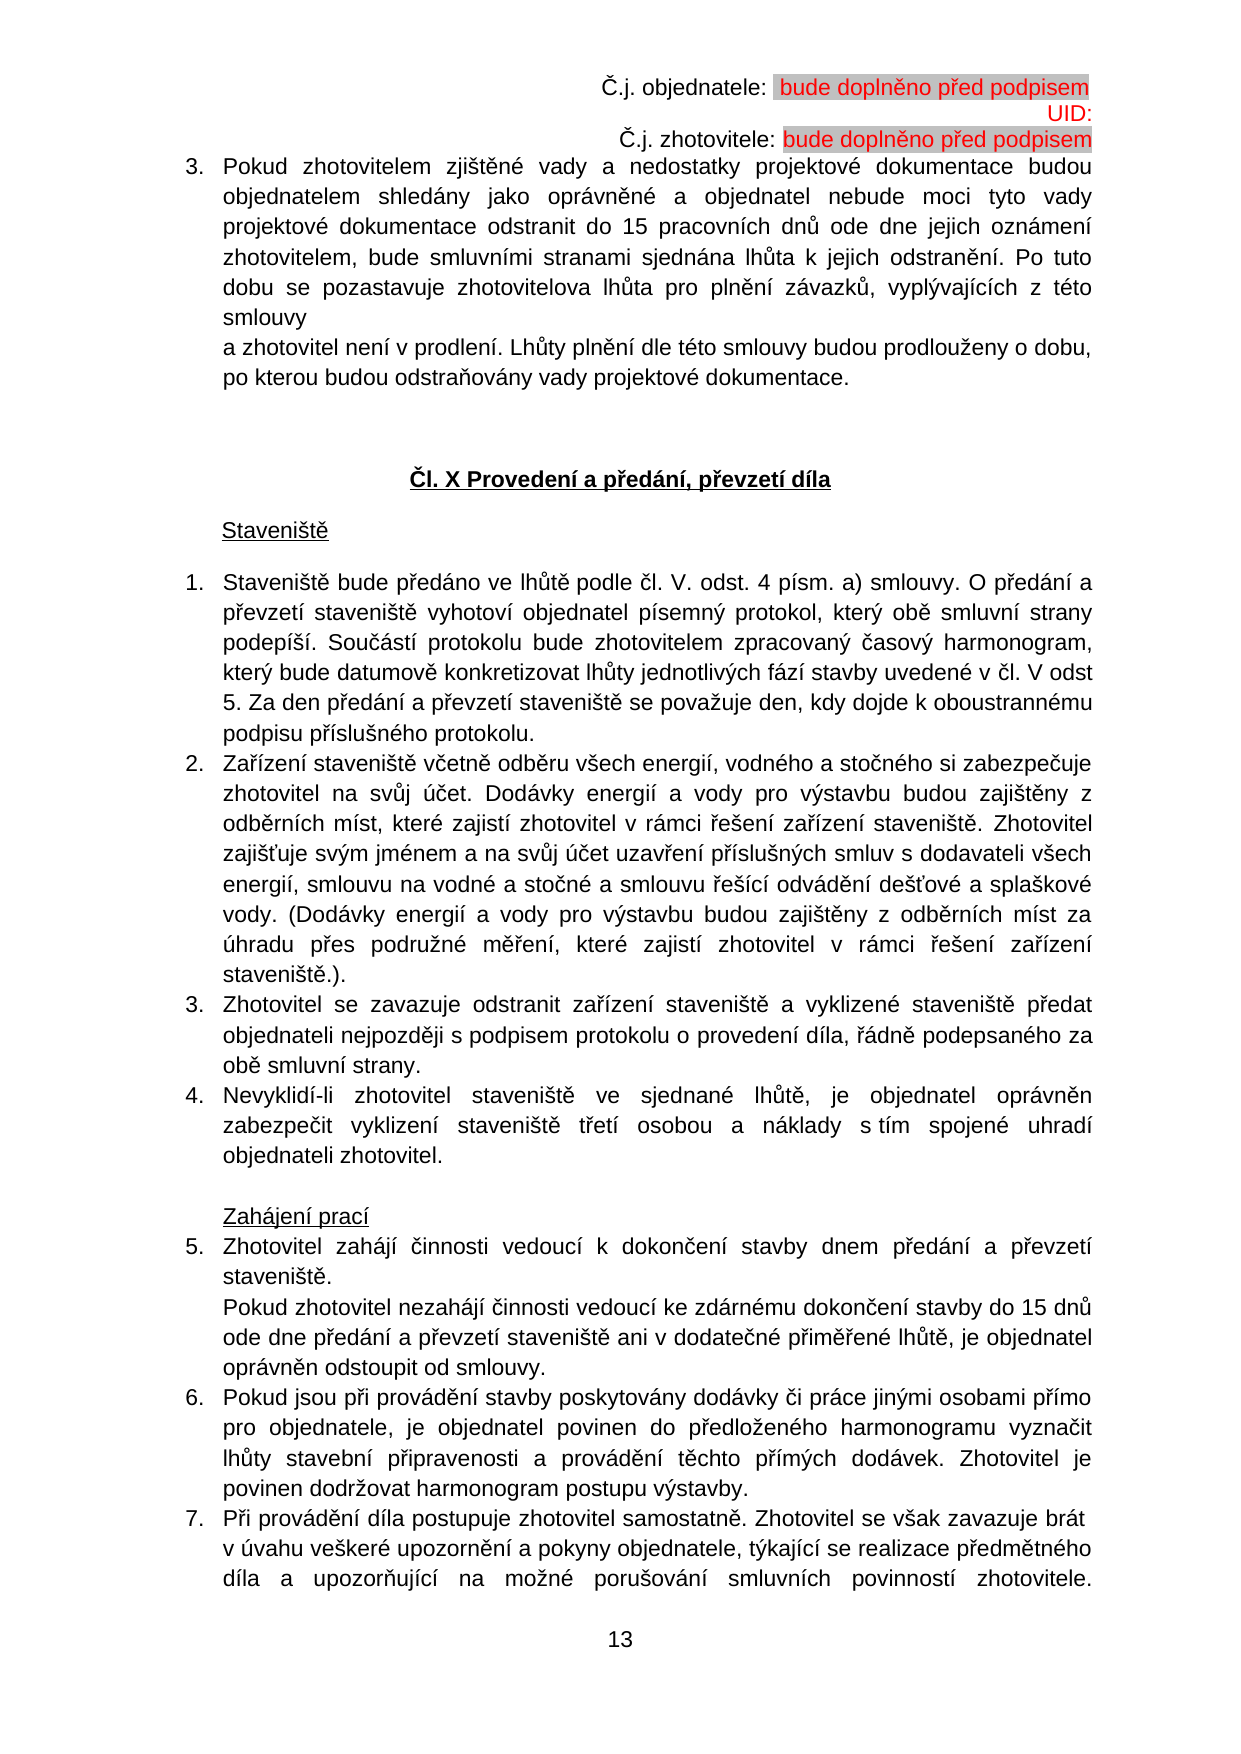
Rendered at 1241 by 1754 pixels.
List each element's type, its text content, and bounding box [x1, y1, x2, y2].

list Pokud jsou při provádění stavby poskytovány dodávky či práce jinými osobami přímo pro objednatele, je objednatel povinen do předloženého harmonogramu vyznačit lhůty stavební připravenosti a provádění těchto přímých dodávek. Zhotovitel je povinen dodržovat harmonogram postupu výstavby. [185, 1384, 1093, 1501]
list Zahájení prací [223, 1203, 1093, 1229]
list Staveniště bude předáno ve lhůtě podle čl. V. odst. 4 písm. a) smlouvy. O předání a převzetí staveniště vyhotoví objednatel písemný protokol, který obě smluvní strany podepíší. Součástí protokolu bude zhotovitelem zpracovaný časový harmonogram, který bude datumově konkretizovat lhůty jednotlivých fází stavby uvedené v čl. V odst 5. Za den předání a převzetí staveniště se považuje den, kdy dojde k oboustrannému podpisu příslušného protokolu. [185, 568, 1093, 746]
list Zařízení staveniště včetně odběru všech energií, vodného a stočného si zabezpečuje zhotovitel na svůj účet. Dodávky energií a vody pro výstavbu budou zajištěny z odběrních míst, které zajistí zhotovitel v rámci řešení zařízení staveniště. Zhotovitel zajišťuje svým jménem a na svůj účet uzavření příslušných smluv s dodavateli všech energií, smlouvu na vodné a stočné a smlouvu řešící odvádění dešťové a splaškové vody. (Dodávky energií a vody pro výstavbu budou zajištěny z odběrních míst za úhradu přes podružné měření, které zajistí zhotovitel v rámci řešení zařízení staveniště.). [185, 750, 1093, 987]
list Zhotovitel se zavazuje odstranit zařízení staveniště a vyklizené staveniště předat objednateli nejpozději s podpisem protokolu o provedení díla, řádně podepsaného za obě smluvní strany. [185, 991, 1093, 1078]
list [185, 1505, 1093, 1592]
list Pokud zhotovitelem zjištěné vady a nedostatky projektové dokumentace budou objednatelem shledány jako oprávněné a objednatel nebude moci tyto vady projektové dokumentace odstranit do 15 pracovních dnů ode dne jejich oznámení zhotovitelem, bude smluvními stranami sjednána lhůta k jejich odstranění. Po tuto dobu se pozastavuje zhotovitelova lhůta pro plnění závazků, vyplývajících z této smlouvy a zhotovitel není v prodlení. Lhůty plnění dle této smlouvy budou prodlouženy o dobu, po kterou budou odstraňovány vady projektové dokumentace. [185, 153, 1093, 391]
text Čl. X Provedení a předání, převzetí díla [148, 466, 1093, 493]
list Zhotovitel zahájí činnosti vedoucí k dokončení stavby dnem předání a převzetí staveniště. Pokud zhotovitel nezahájí činnosti vedoucí ke zdárnému dokončení stavby do 15 dnů ode dne předání a převzetí staveniště ani v dodatečné přiměřené lhůtě, je objednatel oprávněn odstoupit od smlouvy. [185, 1233, 1093, 1380]
list Nevyklidí-li zhotovitel staveniště ve sjednané lhůtě, je objednatel oprávněn zabezpečit vyklizení staveniště třetí osobou a náklady s tím spojené uhradí objednateli zhotovitel. [185, 1082, 1093, 1169]
text Staveniště [148, 517, 1093, 544]
